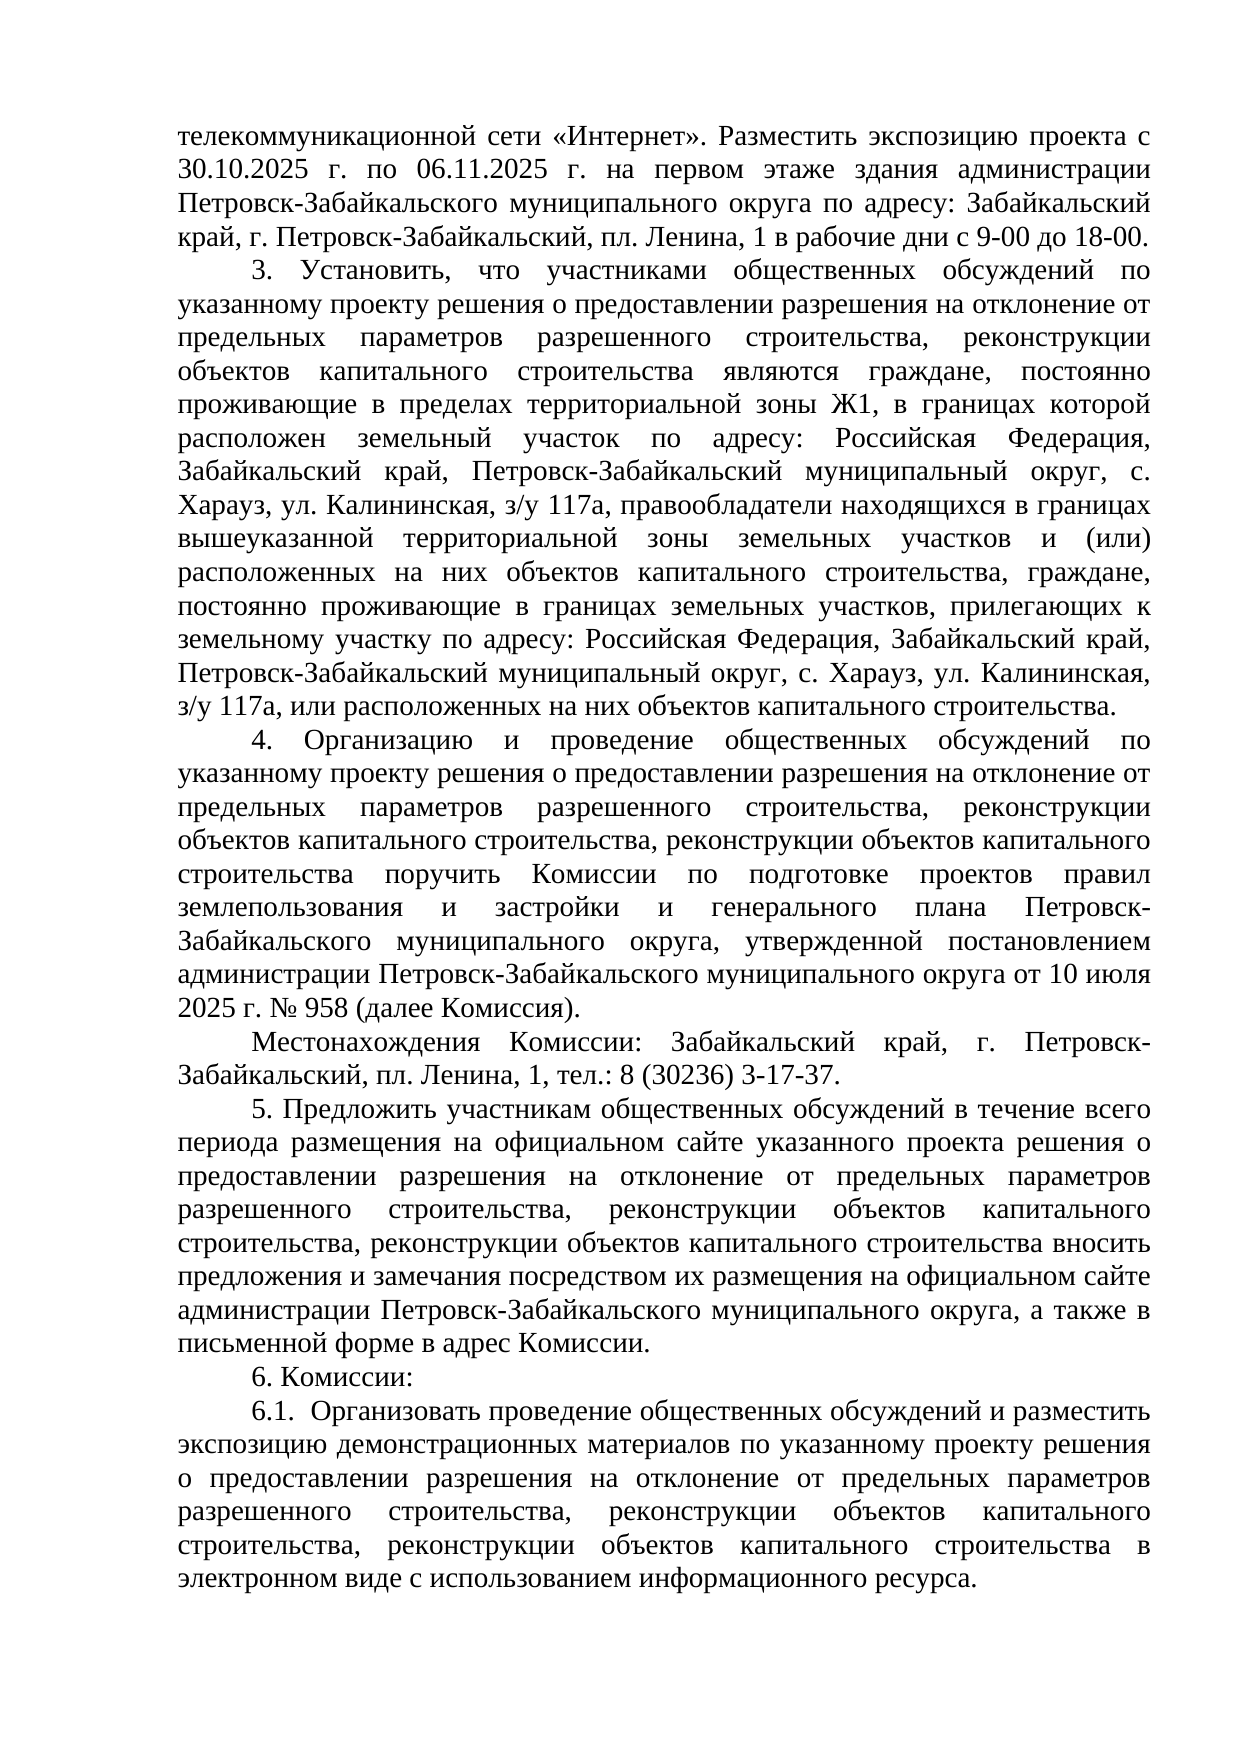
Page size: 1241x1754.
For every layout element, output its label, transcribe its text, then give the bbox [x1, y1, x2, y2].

text 3. Установить, что участниками общественных обсуждений по указанному проекту решения о предоставлении разрешения на отклонение от предельных параметров разрешенного строительства, реконструкции объектов капитального строительства являются граждане, постоянно проживающие в пределах территориальной зоны Ж1, в границах которой расположен земельный участок по адресу: Российская Федерация, Забайкальский край, Петровск-Забайкальский муниципальный округ, с. Харауз, ул. Калининская, з/у 117а, правообладатели находящихся в границах вышеуказанной территориальной зоны земельных участков и (или) расположенных на них объектов капитального строительства, граждане, постоянно проживающие в границах земельных участков, прилегающих к земельному участку по адресу: Российская Федерация, Забайкальский край, Петровск-Забайкальский муниципальный округ, с. Харауз, ул. Калининская, з/у 117а, или расположенных на них объектов капитального строительства. [177, 252, 1152, 722]
text 6.1. Организовать проведение общественных обсуждений и разместить экспозицию демонстрационных материалов по указанному проекту решения о предоставлении разрешения на отклонение от предельных параметров разрешенного строительства, реконструкции объектов капитального строительства, реконструкции объектов капитального строительства в электронном виде с использованием информационного ресурса. [177, 1393, 1152, 1594]
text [177, 118, 1152, 252]
text 6. Комиссии: [177, 1359, 1152, 1393]
text 5. Предложить участникам общественных обсуждений в течение всего периода размещения на официальном сайте указанного проекта решения о предоставлении разрешения на отклонение от предельных параметров разрешенного строительства, реконструкции объектов капитального строительства, реконструкции объектов капитального строительства вносить предложения и замечания посредством их размещения на официальном сайте администрации Петровск-Забайкальского муниципального округа, а также в письменной форме в адрес Комиссии. [177, 1091, 1152, 1359]
text 4. Организацию и проведение общественных обсуждений по указанному проекту решения о предоставлении разрешения на отклонение от предельных параметров разрешенного строительства, реконструкции объектов капитального строительства, реконструкции объектов капитального строительства поручить Комиссии по подготовке проектов правил землепользования и застройки и генерального плана Петровск-Забайкальского муниципального округа, утвержденной постановлением администрации Петровск-Забайкальского муниципального округа от 10 июля 2025 г. № 958 (далее Комиссия). [177, 722, 1152, 1024]
text Местонахождения Комиссии: Забайкальский край, г. Петровск-Забайкальский, пл. Ленина, 1, тел.: 8 (30236) 3-17-37. [177, 1024, 1152, 1091]
